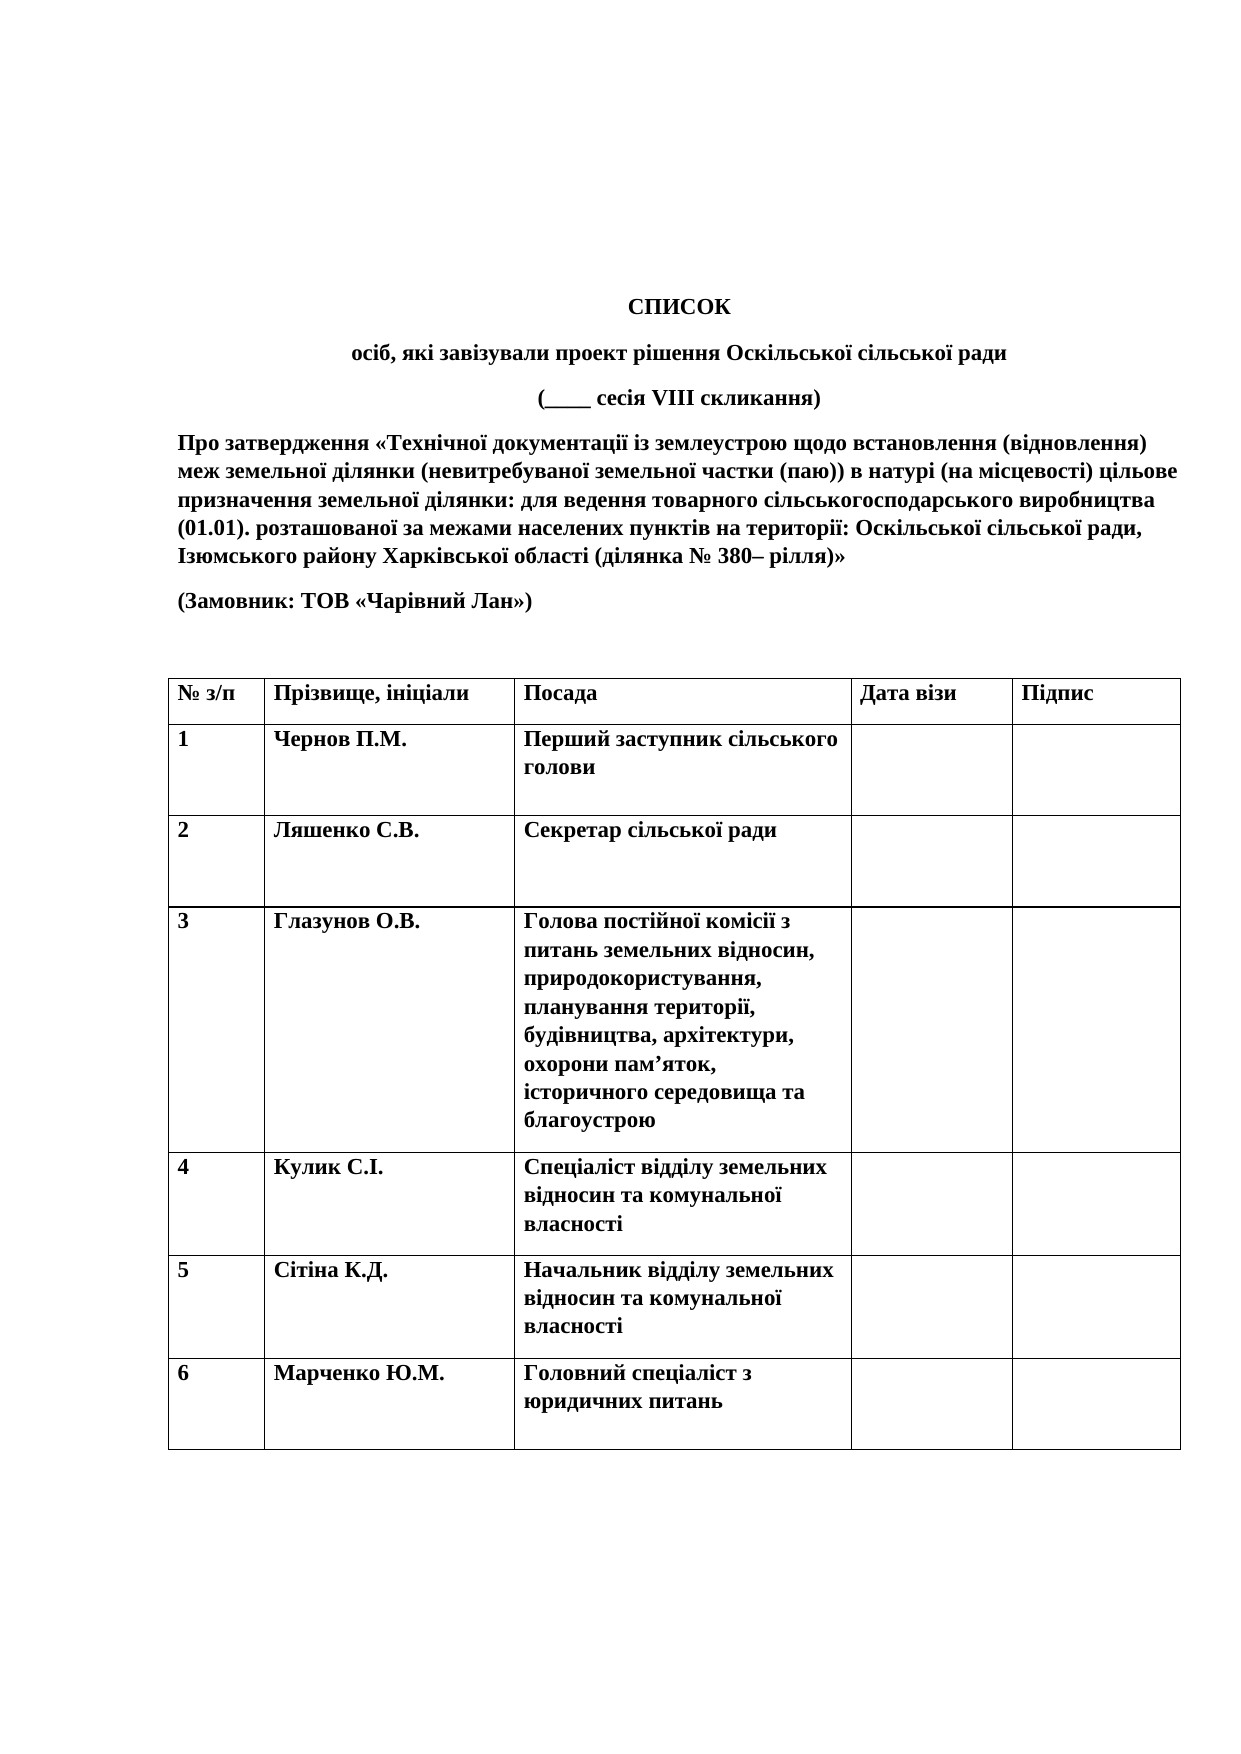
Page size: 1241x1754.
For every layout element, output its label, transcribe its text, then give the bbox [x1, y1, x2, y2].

table_cell 4 [169, 1153, 264, 1255]
table_cell [852, 1256, 1012, 1358]
table_cell [852, 908, 1012, 1152]
table_cell Перший заступник сільського голови [515, 725, 851, 815]
table_header Дата візи [852, 679, 1012, 724]
table_cell Спеціаліст відділу земельних відносин та комунальної власності [515, 1153, 851, 1255]
table_cell 6 [169, 1359, 264, 1449]
table_cell [1013, 725, 1180, 815]
table_cell 2 [169, 816, 264, 906]
table_cell [1013, 816, 1180, 906]
table_header Підпис [1013, 679, 1180, 724]
table_cell 1 [169, 725, 264, 815]
table_cell Начальник відділу земельних відносин та комунальної власності [515, 1256, 851, 1358]
table_header Посада [515, 679, 851, 724]
table_header № з/п [169, 679, 264, 724]
table_cell [852, 1153, 1012, 1255]
table_cell Сітіна К.Д. [265, 1256, 514, 1358]
text осіб, які завізували проект рішення Оскільської сільської ради [177, 338, 1181, 365]
table_cell [852, 1359, 1012, 1449]
table_cell Секретар сільської ради [515, 816, 851, 906]
table_cell [1013, 908, 1180, 1152]
table_cell [1013, 1359, 1180, 1449]
table_cell Марченко Ю.М. [265, 1359, 514, 1449]
table_cell Ляшенко С.В. [265, 816, 514, 906]
table_cell Кулик С.І. [265, 1153, 514, 1255]
table_cell [1013, 1153, 1180, 1255]
table_cell 5 [169, 1256, 264, 1358]
text Про затвердження «Технічної документації із землеустрою щодо встановлення (відновлення) меж земельної ділянки (невитребуваної земельної частки (паю)) в натурі (на місцевості) цільове призначення земельної ділянки: для ведення товарного сільськогосподарського виробництва (01.01). розташованої за межами населених пунктів на території: Оскільської сільської ради, Ізюмського району Харківської області (ділянка № 380– рілля)» [177, 429, 1181, 569]
text (Замовник: ТОВ «Чарівний Лан») [177, 588, 1181, 614]
table_cell Чернов П.М. [265, 725, 514, 815]
text СПИСОК [177, 293, 1181, 320]
table_cell [852, 725, 1012, 815]
table_cell Глазунов О.В. [265, 908, 514, 1152]
table_cell Голова постійної комісії з питань земельних відносин, природокористування, планування території, будівництва, архітектури, охорони пам’яток, історичного середовища та благоустрою [515, 908, 851, 1152]
table_cell [1013, 1256, 1180, 1358]
table_cell Головний спеціаліст з юридичних питань [515, 1359, 851, 1449]
text (____ сесія VIІІ скликання) [177, 384, 1181, 410]
table_cell [852, 816, 1012, 906]
table_cell 3 [169, 908, 264, 1152]
table_header Прізвище, ініціали [265, 679, 514, 724]
